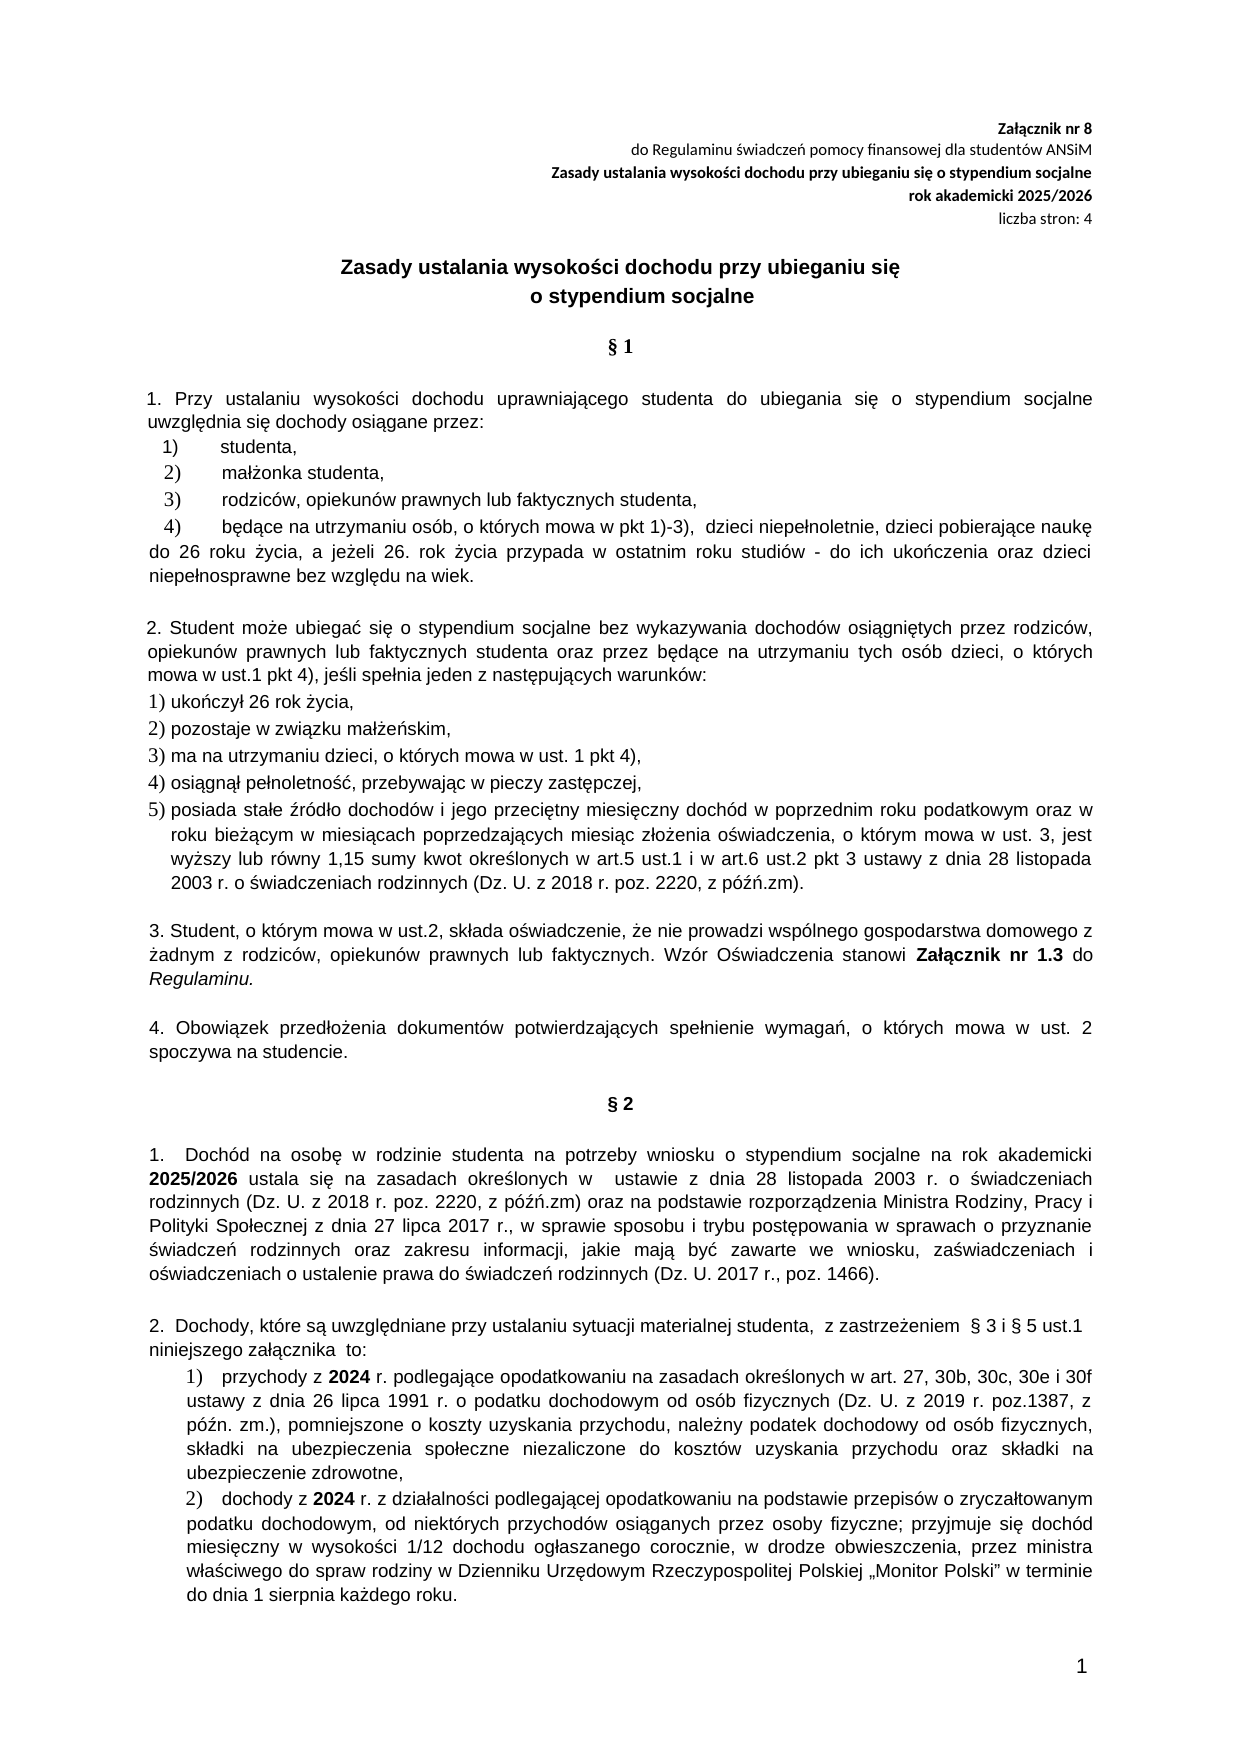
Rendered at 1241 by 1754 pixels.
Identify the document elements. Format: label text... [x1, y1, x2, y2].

subtitle § 2 [148, 1093, 1092, 1114]
text 2. Dochody, które są uwzględniane przy ustalaniu sytuacji materialnej studenta, z zastrzeżeniem § 3 i § 5 ust.1 [149, 1315, 1093, 1336]
text 3. Student, o którym mowa w ust.2, składa oświadczenie, że nie prowadzi wspólnego gospodarstwa domowego z żadnym z rodziców, opiekunów prawnych lub faktycznych. Wzór Oświadczenia stanowi Załącznik nr 1.3 do Regulaminu. [149, 920, 1093, 989]
list ma na utrzymaniu dzieci, o których mowa w ust. 1 pkt 4), [148, 743, 1093, 767]
text 1. Dochód na osobę w rodzinie studenta na potrzeby wniosku o stypendium socjalne na rok akademicki 2025/2026 ustala się na zasadach określonych w ustawie z dnia 28 listopada 2003 r. o świadczeniach rodzinnych (Dz. U. z 2018 r. poz. 2220, z późń.zm) oraz na podstawie rozporządzenia Ministra Rodziny, Pracy i Polityki Społecznej z dnia 27 lipca 2017 r., w sprawie sposobu i trybu postępowania w sprawach o przyznanie świadczeń rodzinnych oraz zakresu informacji, jakie mają być zawarte we wniosku, zaświadczeniach i oświadczeniach o ustalenie prawa do świadczeń rodzinnych (Dz. U. 2017 r., poz. 1466). [149, 1143, 1093, 1284]
list ukończył 26 rok życia, [148, 689, 1093, 713]
text Załącznik nr 8 [148, 118, 1092, 139]
text Zasady ustalania wysokości dochodu przy ubieganiu się o stypendium socjalne [148, 162, 1092, 182]
list przychody z 2024 r. podlegające opodatkowaniu na zasadach określonych w art. 27, 30b, 30c, 30e i 30f ustawy z dnia 26 lipca 1991 r. o podatku dochodowym od osób fizycznych (Dz. U. z 2019 r. poz.1387, z późn. zm.), pomniejszone o koszty uzyskania przychodu, należny podatek dochodowy od osób fizycznych, składki na ubezpieczenia społeczne niezaliczone do kosztów uzyskania przychodu oraz składki na ubezpieczenie zdrowotne, [185, 1364, 1093, 1483]
text 2. Student może ubiegać się o stypendium socjalne bez wykazywania dochodów osiągniętych przez rodziców, opiekunów prawnych lub faktycznych studenta oraz przez będące na utrzymaniu tych osób dzieci, o których mowa w ust.1 pkt 4), jeśli spełnia jeden z następujących warunków: [146, 617, 1093, 686]
list pozostaje w związku małżeńskim, [148, 716, 1093, 740]
text Zasady ustalania wysokości dochodu przy ubieganiu się [148, 255, 1093, 279]
text rok akademicki 2025/2026 [148, 185, 1092, 205]
text o stypendium socjalne [296, 284, 915, 308]
list dochody z 2024 r. z działalności podlegającej opodatkowaniu na podstawie przepisów o zryczałtowanym podatku dochodowym, od niektórych przychodów osiąganych przez osoby fizyczne; przyjmuje się dochód miesięczny w wysokości 1/12 dochodu ogłaszanego corocznie, w drodze obwieszczenia, przez ministra właściwego do spraw rodziny w Dzienniku Urzędowym Rzeczypospolitej Polskiej „Monitor Polski” w terminie do dnia 1 sierpnia każdego roku. [185, 1486, 1093, 1605]
list posiada stałe źródło dochodów i jego przeciętny miesięczny dochód w poprzednim roku podatkowym oraz w roku bieżącym w miesiącach poprzedzających miesiąc złożenia oświadczenia, o którym mowa w ust. 3, jest wyższy lub równy 1,15 sumy kwot określonych w art.5 ust.1 i w art.6 ust.2 pkt 3 ustawy z dnia 28 listopada 2003 r. o świadczeniach rodzinnych (Dz. U. z 2018 r. poz. 2220, z późń.zm). [148, 797, 1093, 893]
list osiągnął pełnoletność, przebywając w pieczy zastępczej, [148, 770, 1093, 794]
text 4. Obowiązek przedłożenia dokumentów potwierdzających spełnienie wymagań, o których mowa w ust. 2 spoczywa na studencie. [149, 1017, 1093, 1062]
text liczba stron: 4 [590, 208, 1092, 228]
list małżonka studenta, [149, 460, 1093, 484]
text 1. Przy ustalaniu wysokości dochodu uprawniającego studenta do ubiegania się o stypendium socjalne uwzględnia się dochody osiągane przez: [146, 387, 1093, 433]
subtitle § 1 [148, 334, 1092, 358]
text 1) studenta, [146, 436, 1093, 457]
list rodziców, opiekunów prawnych lub faktycznych studenta, [149, 487, 1093, 511]
text do Regulaminu świadczeń pomocy finansowej dla studentów ANSiM [148, 139, 1092, 159]
text niniejszego załącznika to: [149, 1339, 1093, 1361]
list będące na utrzymaniu osób, o których mowa w pkt 1)-3), dzieci niepełnoletnie, dzieci pobierające naukę do 26 roku życia, a jeżeli 26. rok życia przypada w ostatnim roku studiów - do ich ukończenia oraz dzieci niepełnosprawne bez względu na wiek. [149, 514, 1093, 586]
